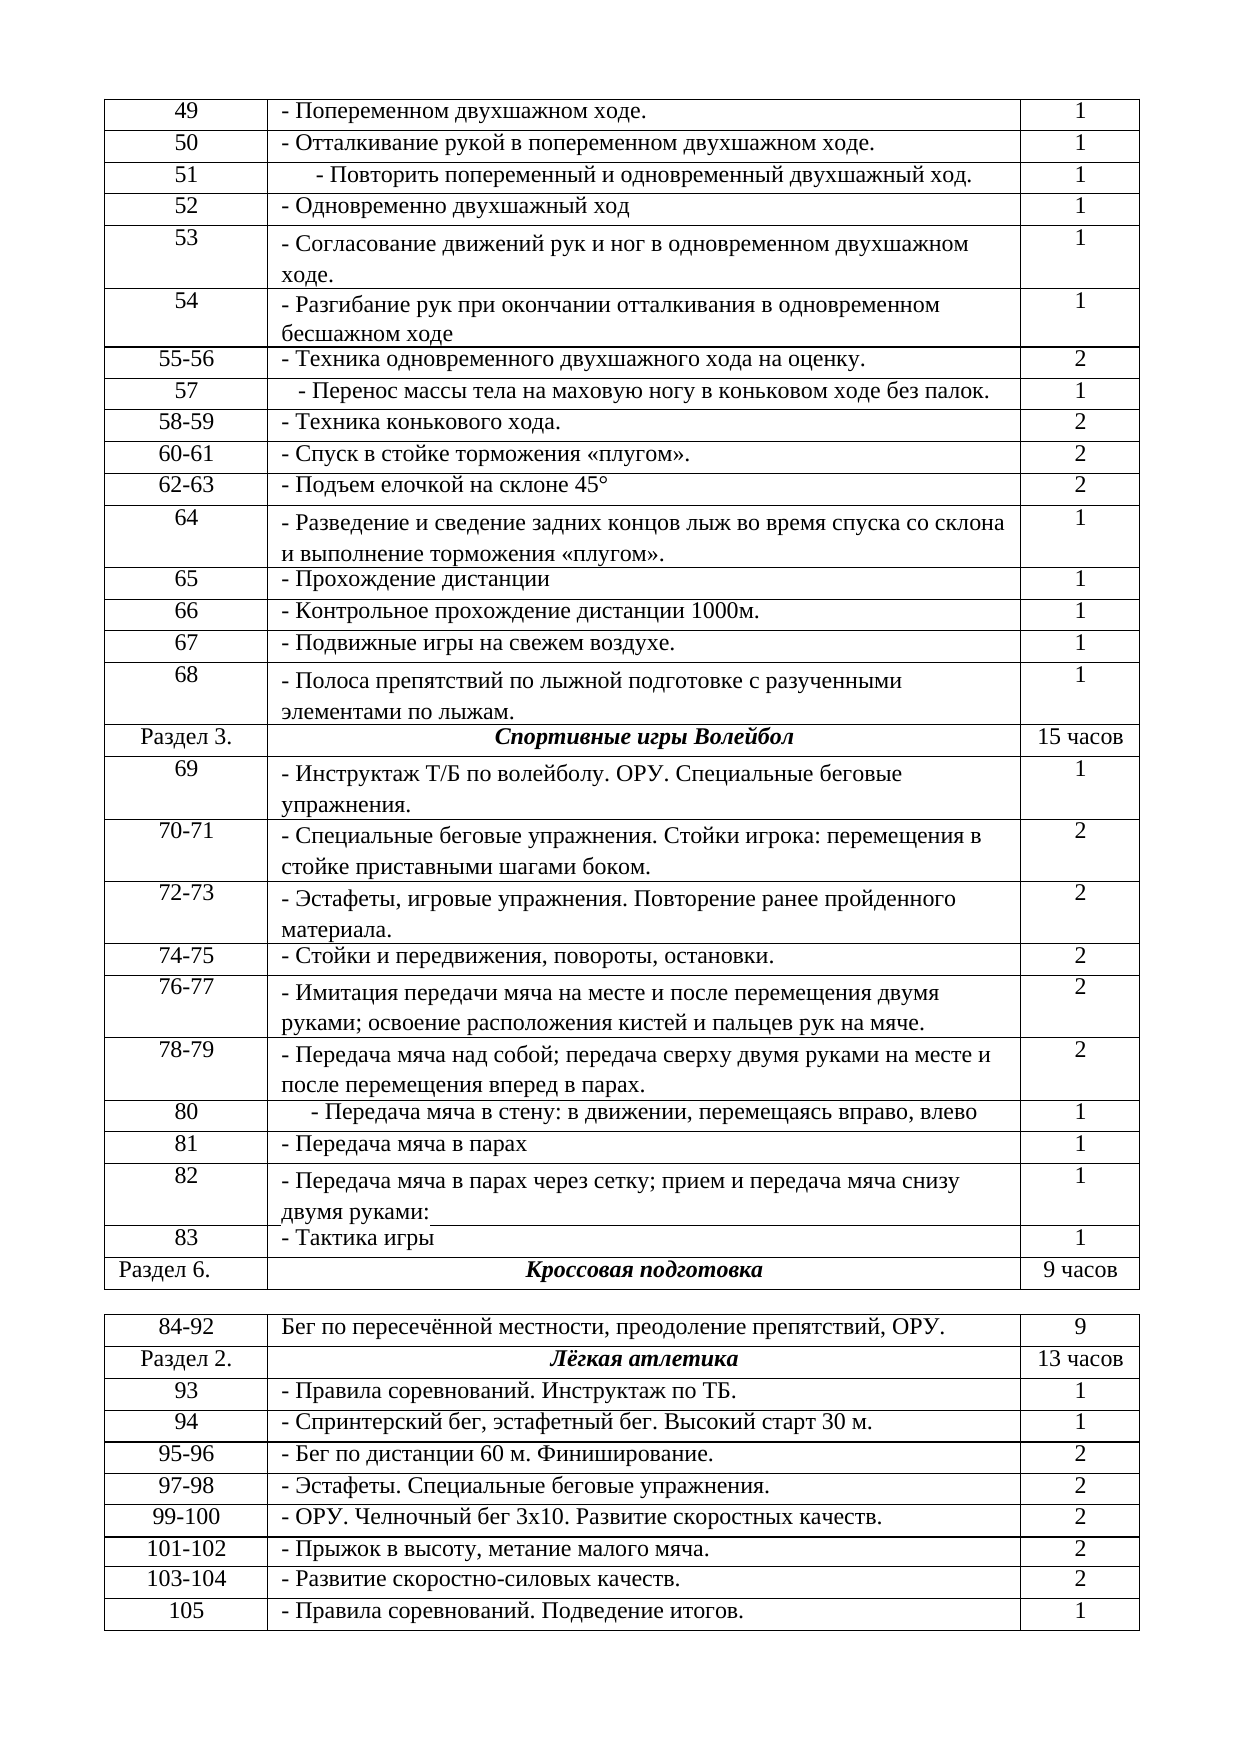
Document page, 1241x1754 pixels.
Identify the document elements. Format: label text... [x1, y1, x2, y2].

table_cell - Одновременно двухшажный ход [268, 194, 1020, 225]
table_cell 2 [1021, 1538, 1139, 1566]
table_cell - Полоса препятствий по лыжной подготовке с разученными элементами по лыжам. [268, 663, 1020, 724]
table_cell 1 [1021, 1379, 1139, 1409]
table_cell 2 [1021, 820, 1139, 881]
table_cell 99-100 [105, 1505, 267, 1536]
table_cell - Повторить попеременный и одновременный двухшажный ход. [268, 163, 1020, 193]
table_cell 81 [105, 1132, 267, 1163]
table_header 9 [1021, 1315, 1139, 1346]
table_cell - Специальные беговые упражнения. Стойки игрока: перемещения в стойке приставными шагами боком. [652, 820, 1020, 881]
table_cell Раздел 6. [105, 1258, 267, 1289]
table_cell Спортивные игры Волейбол [268, 725, 1020, 756]
table_cell - Подвижные игры на свежем воздухе. [268, 631, 1020, 662]
table_cell 1 [1021, 1226, 1139, 1257]
table_cell - Прыжок в высоту, метание малого мяча. [268, 1538, 1020, 1566]
table_cell 65 [105, 568, 267, 599]
table_cell 2 [1021, 1474, 1139, 1504]
table_cell 9 часов [1021, 1258, 1139, 1289]
table_cell 1 [1021, 379, 1139, 409]
table_cell - Согласование движений рук и ног в одновременном двухшажном ходе. [334, 226, 1020, 288]
table_cell 2 [1021, 1443, 1139, 1473]
table_cell - Отталкивание рукой в попеременном двухшажном ходе. [268, 131, 1020, 162]
table_cell 83 [105, 1226, 267, 1257]
table_cell - Правила соревнований. Подведение итогов. [268, 1599, 1020, 1630]
table_cell 2 [1021, 410, 1139, 441]
table_cell 2 [1021, 474, 1139, 505]
table_cell - Контрольное прохождение дистанции 1000м. [268, 600, 1020, 630]
table_cell 64 [105, 506, 267, 567]
table_cell 1 [1021, 506, 1139, 567]
table_cell - Спринтерский бег, эстафетный бег. Высокий старт 30 м. [268, 1411, 1020, 1441]
table_cell 2 [1021, 1505, 1139, 1536]
table_cell 69 [105, 757, 267, 818]
table_cell 78-79 [105, 1038, 267, 1099]
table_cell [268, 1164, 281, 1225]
table_cell - Тактика игры [268, 1226, 1020, 1257]
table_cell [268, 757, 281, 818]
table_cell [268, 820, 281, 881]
table_cell - Техника конькового хода. [268, 410, 1020, 441]
table_cell - Эстафеты, игровые упражнения. Повторение ранее пройденного материала. [392, 882, 1020, 943]
table_cell 52 [105, 194, 267, 225]
table_cell 2 [1021, 348, 1139, 378]
table_cell 2 [1021, 1038, 1139, 1099]
table_cell 1 [1021, 663, 1139, 724]
table_cell 1 [1021, 1101, 1139, 1131]
table_cell 51 [105, 163, 267, 193]
table_cell 2 [1021, 882, 1139, 943]
table_cell 97-98 [105, 1474, 267, 1504]
table_cell - Правила соревнований. Инструктаж по ТБ. [268, 1379, 1020, 1409]
table_cell 68 [105, 663, 267, 724]
table_cell - Передача мяча в парах через сетку; прием и передача мяча снизу двумя руками: [430, 1164, 1020, 1225]
table_header Бег по пересечённой местности, преодоление препятствий, ОРУ. [268, 1315, 1020, 1346]
table_cell - Инструктаж Т/Б по волейболу. ОРУ. Специальные беговые упражнения. [411, 757, 1020, 818]
table_cell - Попеременном двухшажном ходе. [268, 100, 1020, 130]
table_cell - Разведение и сведение задних концов лыж во время спуска со склона и выполнение торможения «плугом». [665, 506, 1020, 567]
table_cell 60-61 [105, 442, 267, 473]
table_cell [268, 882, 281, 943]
table_cell 94 [105, 1411, 267, 1441]
table_cell - Перенос массы тела на маховую ногу в коньковом ходе без палок. [268, 379, 1020, 409]
table_cell - Развитие скоростно-силовых качеств. [268, 1567, 1020, 1598]
table_cell 1 [1021, 163, 1139, 193]
table_cell 1 [1021, 600, 1139, 630]
table_cell - Стойки и передвижения, повороты, остановки. [268, 944, 1020, 974]
table_cell 58-59 [105, 410, 267, 441]
table_cell 72-73 [105, 882, 267, 943]
table_cell - Прохождение дистанции [268, 568, 1020, 599]
table_cell 62-63 [105, 474, 267, 505]
table_cell 1 [1021, 226, 1139, 288]
table_cell 54 [105, 289, 267, 346]
table_cell 1 [1021, 100, 1139, 130]
table_cell - Бег по дистанции 60 м. Финиширование. [268, 1443, 1020, 1473]
table_cell 74-75 [105, 944, 267, 974]
table_cell 1 [1021, 1411, 1139, 1441]
table_cell 95-96 [105, 1443, 267, 1473]
table_cell 1 [1021, 631, 1139, 662]
table_cell 82 [105, 1164, 267, 1225]
table_cell 49 [105, 100, 267, 130]
table_cell 1 [1021, 194, 1139, 225]
table_cell 1 [1021, 131, 1139, 162]
table_cell Раздел 2. [105, 1347, 267, 1378]
table_cell 1 [1021, 1599, 1139, 1630]
table_cell - Техника одновременного двухшажного хода на оценку. [268, 348, 1020, 378]
table_cell 53 [105, 226, 267, 288]
table_cell - Спуск в стойке торможения «плугом». [268, 442, 1020, 473]
table_cell 1 [1021, 1164, 1139, 1225]
table_cell 67 [105, 631, 267, 662]
table_cell - Передача мяча в стену: в движении, перемещаясь вправо, влево [268, 1101, 1020, 1131]
table_header 84-92 [105, 1315, 267, 1346]
table_cell - Передача мяча над собой; передача сверху двумя руками на месте и после перемещения вперед в парах. [268, 1038, 1020, 1099]
table_cell 80 [105, 1101, 267, 1131]
table_cell 93 [105, 1379, 267, 1409]
table_cell 55-56 [105, 348, 267, 378]
table_cell 15 часов [1021, 725, 1139, 756]
table_cell 2 [1021, 944, 1139, 974]
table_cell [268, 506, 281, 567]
table_cell 57 [105, 379, 267, 409]
table_cell 103-104 [105, 1567, 267, 1598]
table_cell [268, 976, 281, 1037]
table_cell - Подъем елочкой на склоне 45° [268, 474, 1020, 505]
table_cell 101-102 [105, 1538, 267, 1566]
table_cell 2 [1021, 442, 1139, 473]
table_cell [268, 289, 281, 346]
table_cell Лёгкая атлетика [268, 1347, 1020, 1378]
table_cell 13 часов [1021, 1347, 1139, 1378]
table_cell Кроссовая подготовка [268, 1258, 1020, 1289]
table_cell - Разгибание рук при окончании отталкивания в одновременном бесшажном ходе [453, 289, 1020, 346]
table_cell 1 [1021, 1132, 1139, 1163]
table_cell 66 [105, 600, 267, 630]
table_cell Раздел 3. [105, 725, 267, 756]
table_cell 1 [1021, 757, 1139, 818]
table_cell 76-77 [105, 976, 267, 1037]
table_cell - ОРУ. Челночный бег 3х10. Развитие скоростных качеств. [268, 1505, 1020, 1536]
table_cell 2 [1021, 1567, 1139, 1598]
table_cell 2 [1021, 976, 1139, 1037]
table_cell 1 [1021, 568, 1139, 599]
table_cell 70-71 [105, 820, 267, 881]
table_cell 50 [105, 131, 267, 162]
table_cell - Эстафеты. Специальные беговые упражнения. [268, 1474, 1020, 1504]
table_cell 1 [1021, 289, 1139, 346]
table_cell - Передача мяча в парах [268, 1132, 1020, 1163]
table_cell 105 [105, 1599, 267, 1630]
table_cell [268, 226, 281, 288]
